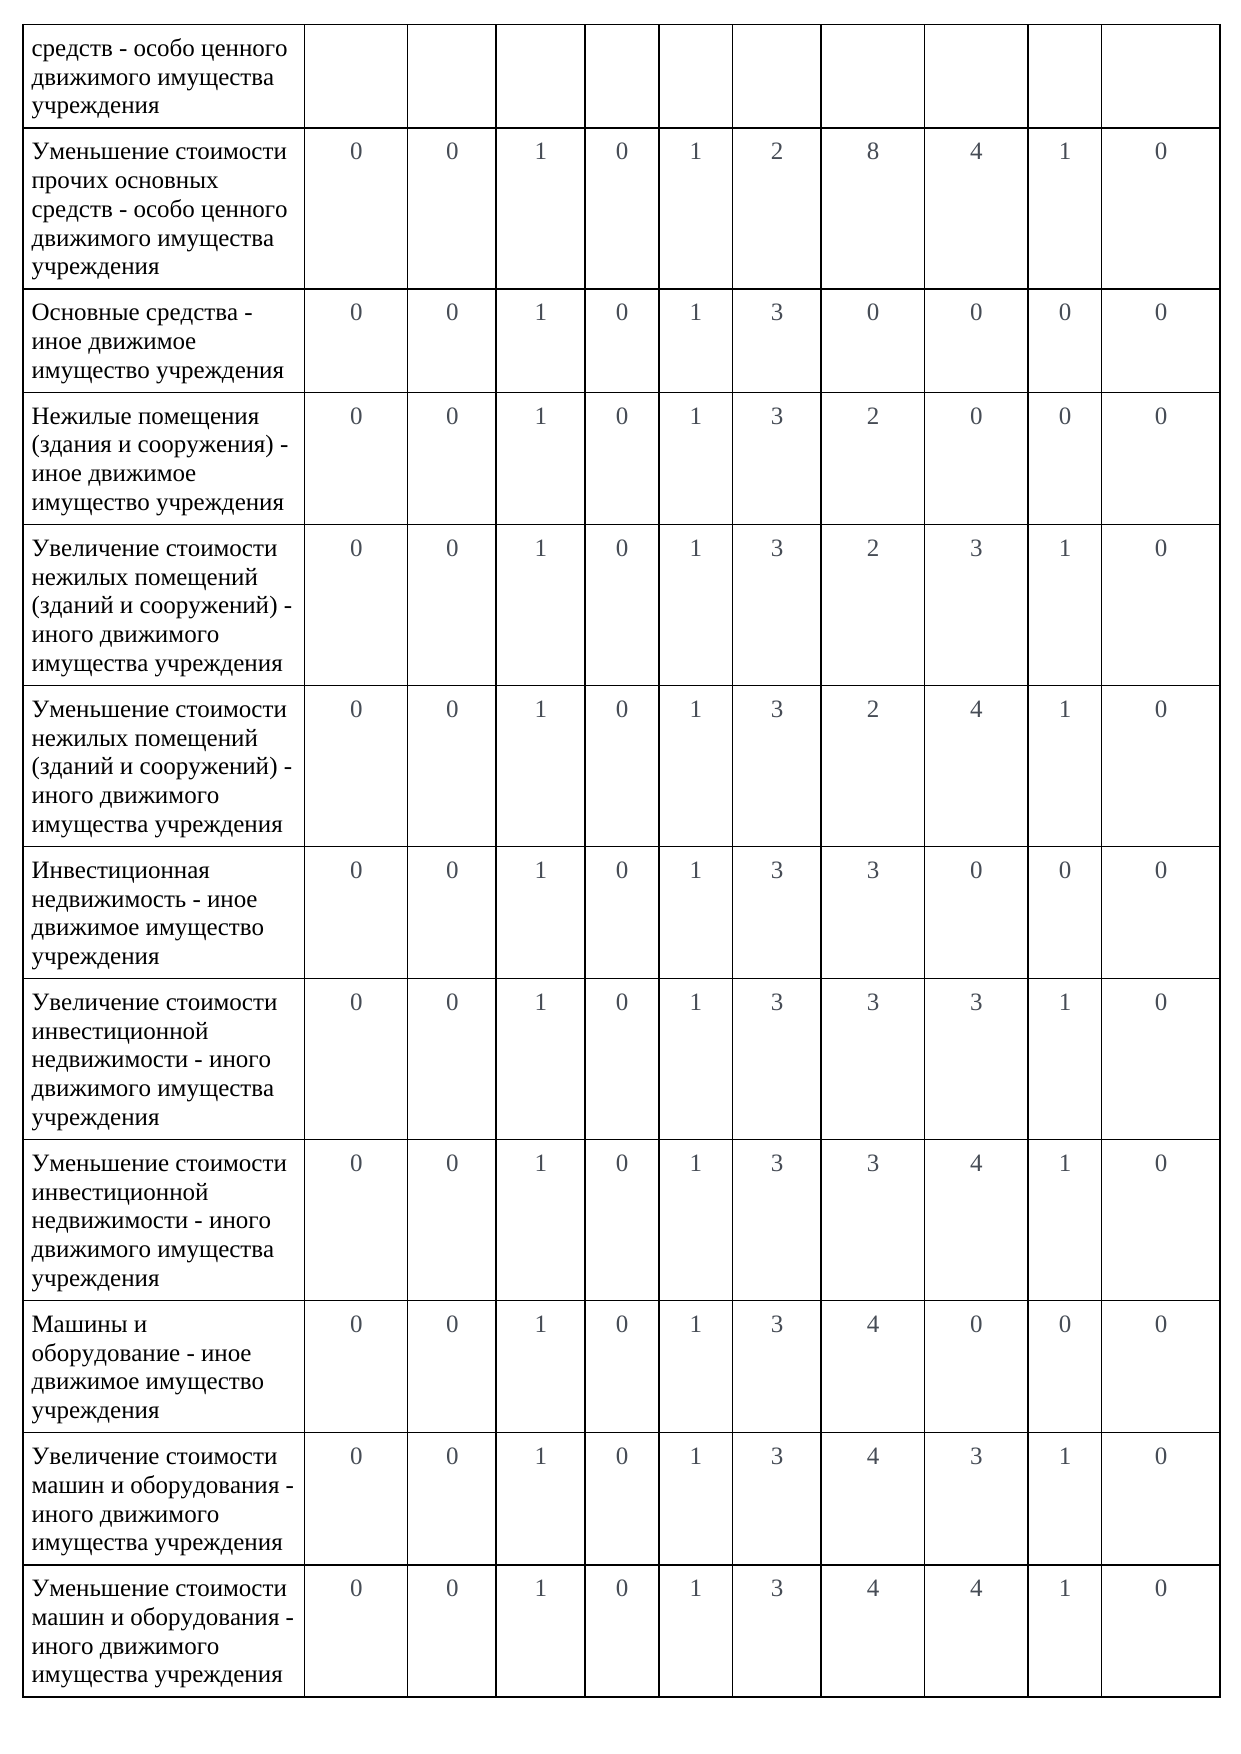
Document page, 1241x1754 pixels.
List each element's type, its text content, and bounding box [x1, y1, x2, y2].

table_cell 0 [1102, 393, 1219, 524]
table_cell 0 [925, 393, 1027, 524]
table_cell 0 [305, 847, 407, 978]
table_cell 1 [1029, 979, 1101, 1139]
table_cell Уменьшение стоимости прочих основных средств - особо ценного движимого имущества учреждения [24, 129, 304, 288]
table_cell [24, 25, 304, 127]
table_cell 1 [1029, 525, 1101, 684]
table_cell 0 [1102, 129, 1219, 288]
table_cell 1 [1029, 25, 1101, 127]
table_cell 3 [733, 290, 820, 391]
table_cell 2 [822, 525, 924, 684]
table_cell 3 [925, 979, 1027, 1139]
table_cell Уменьшение стоимости инвестиционной недвижимости - иного движимого имущества учреждения [24, 1140, 304, 1299]
table_cell 0 [586, 686, 658, 846]
table_cell 0 [408, 979, 495, 1139]
table_cell 3 [822, 1140, 924, 1299]
table_cell 0 [305, 686, 407, 846]
table_cell 0 [586, 847, 658, 978]
table_cell 4 [925, 129, 1027, 288]
table_cell 1 [660, 525, 732, 684]
table_cell 4 [925, 1140, 1027, 1299]
table_cell 2 [733, 25, 820, 127]
table_cell 0 [822, 290, 924, 391]
table_cell 1 [660, 979, 732, 1139]
table_cell 1 [497, 847, 584, 978]
table_cell 0 [305, 1566, 407, 1696]
table_cell 0 [925, 847, 1027, 978]
table_cell 0 [1102, 1140, 1219, 1299]
table_cell 0 [305, 290, 407, 391]
table_cell 1 [497, 25, 584, 127]
table_cell 1 [497, 686, 584, 846]
table_cell 0 [305, 25, 407, 127]
table_cell 0 [586, 1140, 658, 1299]
table_cell 0 [586, 1566, 658, 1696]
table_cell 1 [660, 1433, 732, 1564]
table_cell 3 [733, 1301, 820, 1432]
table_cell 0 [1029, 847, 1101, 978]
table_cell 1 [1029, 1140, 1101, 1299]
table_cell 0 [586, 1301, 658, 1432]
table_cell 2 [822, 393, 924, 524]
table_cell 0 [586, 290, 658, 391]
table_cell 0 [1102, 1433, 1219, 1564]
table_cell 0 [305, 129, 407, 288]
table_cell 4 [822, 1566, 924, 1696]
table_cell 1 [660, 25, 732, 127]
table_cell 3 [925, 1433, 1027, 1564]
table_cell 1 [497, 1433, 584, 1564]
table_cell 3 [925, 25, 1027, 127]
table_cell 0 [1029, 1301, 1101, 1432]
table_cell 0 [408, 290, 495, 391]
table_cell Увеличение стоимости нежилых помещений (зданий и сооружений) - иного движимого имущества учреждения [24, 525, 304, 684]
table_cell 0 [408, 393, 495, 524]
table_cell 3 [822, 847, 924, 978]
table_cell 1 [660, 129, 732, 288]
table_cell 2 [733, 129, 820, 288]
table_cell 1 [497, 979, 584, 1139]
table_cell 0 [305, 1301, 407, 1432]
table_cell 1 [660, 1140, 732, 1299]
table_cell 1 [660, 686, 732, 846]
table_cell 0 [408, 1566, 495, 1696]
table_cell 1 [660, 393, 732, 524]
table_cell Основные средства - иное движимое имущество учреждения [24, 290, 304, 391]
table_cell 0 [1029, 290, 1101, 391]
table_cell 1 [497, 290, 584, 391]
table_cell 0 [586, 393, 658, 524]
table_cell 3 [733, 847, 820, 978]
table_cell Уменьшение стоимости нежилых помещений (зданий и сооружений) - иного движимого имущества учреждения [24, 686, 304, 846]
table_cell 0 [586, 129, 658, 288]
table_cell 1 [497, 393, 584, 524]
table_cell 3 [733, 525, 820, 684]
table_cell 3 [733, 1433, 820, 1564]
table_cell 3 [822, 979, 924, 1139]
table_cell 4 [822, 1433, 924, 1564]
table_cell 0 [925, 290, 1027, 391]
table_cell 0 [586, 979, 658, 1139]
table_cell 0 [305, 393, 407, 524]
table_cell 1 [497, 525, 584, 684]
table_cell 3 [733, 979, 820, 1139]
table_cell 4 [925, 686, 1027, 846]
table_cell Машины и оборудование - иное движимое имущество учреждения [24, 1301, 304, 1432]
table_cell 3 [733, 686, 820, 846]
table_cell 0 [408, 686, 495, 846]
table_cell 2 [822, 686, 924, 846]
table_cell 1 [497, 1566, 584, 1696]
table_cell 0 [1102, 686, 1219, 846]
table_cell 0 [1102, 525, 1219, 684]
table_cell 1 [497, 1140, 584, 1299]
table_cell Инвестиционная недвижимость - иное движимое имущество учреждения [24, 847, 304, 978]
table_cell 1 [1029, 1433, 1101, 1564]
table_cell 3 [733, 1140, 820, 1299]
table_cell 0 [586, 25, 658, 127]
table_cell 0 [1102, 25, 1219, 127]
table_cell 0 [1102, 290, 1219, 391]
table_cell 1 [1029, 686, 1101, 846]
table_cell 4 [822, 1301, 924, 1432]
table_cell 0 [305, 1140, 407, 1299]
table_cell 0 [586, 525, 658, 684]
table_cell 0 [305, 979, 407, 1139]
table_cell 0 [925, 1301, 1027, 1432]
table_cell 3 [925, 525, 1027, 684]
table_cell 0 [408, 525, 495, 684]
table_cell 8 [822, 25, 924, 127]
table_cell 0 [408, 847, 495, 978]
table_cell 1 [1029, 1566, 1101, 1696]
table_cell 0 [408, 1301, 495, 1432]
table_cell 1 [497, 1301, 584, 1432]
table_cell Нежилые помещения (здания и сооружения) - иное движимое имущество учреждения [24, 393, 304, 524]
table_cell 1 [660, 1301, 732, 1432]
table_cell Увеличение стоимости машин и оборудования - иного движимого имущества учреждения [24, 1433, 304, 1564]
table_cell 0 [305, 1433, 407, 1564]
table_cell 1 [497, 129, 584, 288]
table_cell 0 [408, 25, 495, 127]
table_cell Увеличение стоимости инвестиционной недвижимости - иного движимого имущества учреждения [24, 979, 304, 1139]
table_cell 0 [586, 1433, 658, 1564]
table_cell Уменьшение стоимости машин и оборудования - иного движимого имущества учреждения [24, 1566, 304, 1696]
table_cell 1 [660, 1566, 732, 1696]
table_cell 0 [305, 525, 407, 684]
table_cell 0 [408, 129, 495, 288]
table_cell 1 [660, 847, 732, 978]
table_cell 8 [822, 129, 924, 288]
table_cell 3 [733, 1566, 820, 1696]
table_cell 0 [1102, 847, 1219, 978]
table_cell 1 [1029, 129, 1101, 288]
table_cell 0 [408, 1140, 495, 1299]
table_cell 0 [1102, 979, 1219, 1139]
table_cell 0 [1029, 393, 1101, 524]
table_cell 0 [1102, 1301, 1219, 1432]
table_cell 0 [408, 1433, 495, 1564]
table_cell 0 [1102, 1566, 1219, 1696]
table_cell 3 [733, 393, 820, 524]
table_cell 1 [660, 290, 732, 391]
table_cell 4 [925, 1566, 1027, 1696]
